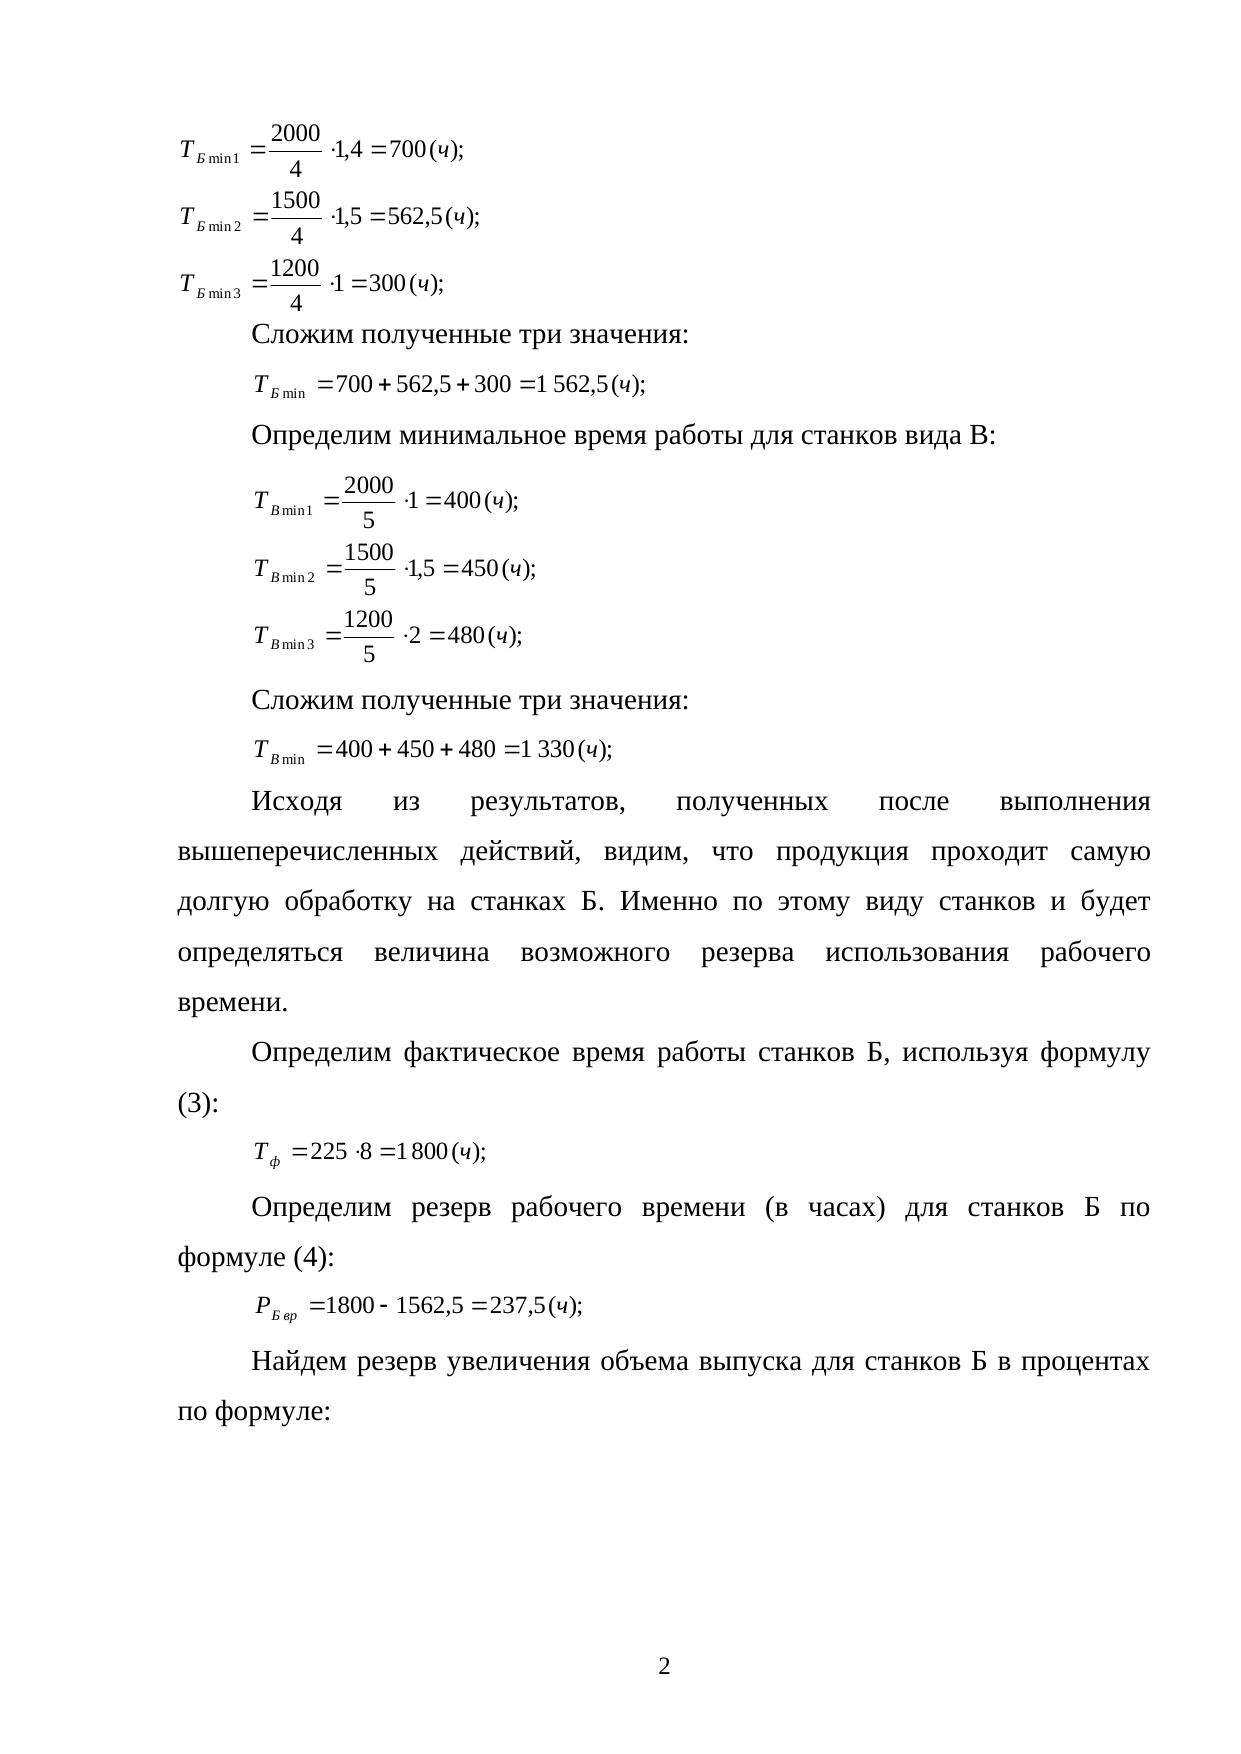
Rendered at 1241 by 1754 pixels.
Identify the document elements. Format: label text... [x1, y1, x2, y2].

text Определим резерв рабочего времени (в часах) для станков Б по формуле (4): [177, 1189, 1152, 1272]
text Найдем резерв увеличения объема выпуска для станков Б в процентах по формуле: [177, 1343, 1152, 1427]
text Сложим полученные три значения: [177, 317, 1152, 350]
text Определим фактическое время работы станков Б, используя формулу (3): [177, 1034, 1152, 1118]
text Исходя из результатов, полученных после выполнения вышеперечисленных действий, видим, что продукция проходит самую долгую обработку на станках Б. Именно по этому виду станков и будет определяться величина возможного резерва использования рабочего времени. [177, 783, 1152, 1018]
text Определим минимальное время работы для станков вида В: [177, 417, 1152, 451]
text Сложим полученные три значения: [177, 682, 1152, 716]
